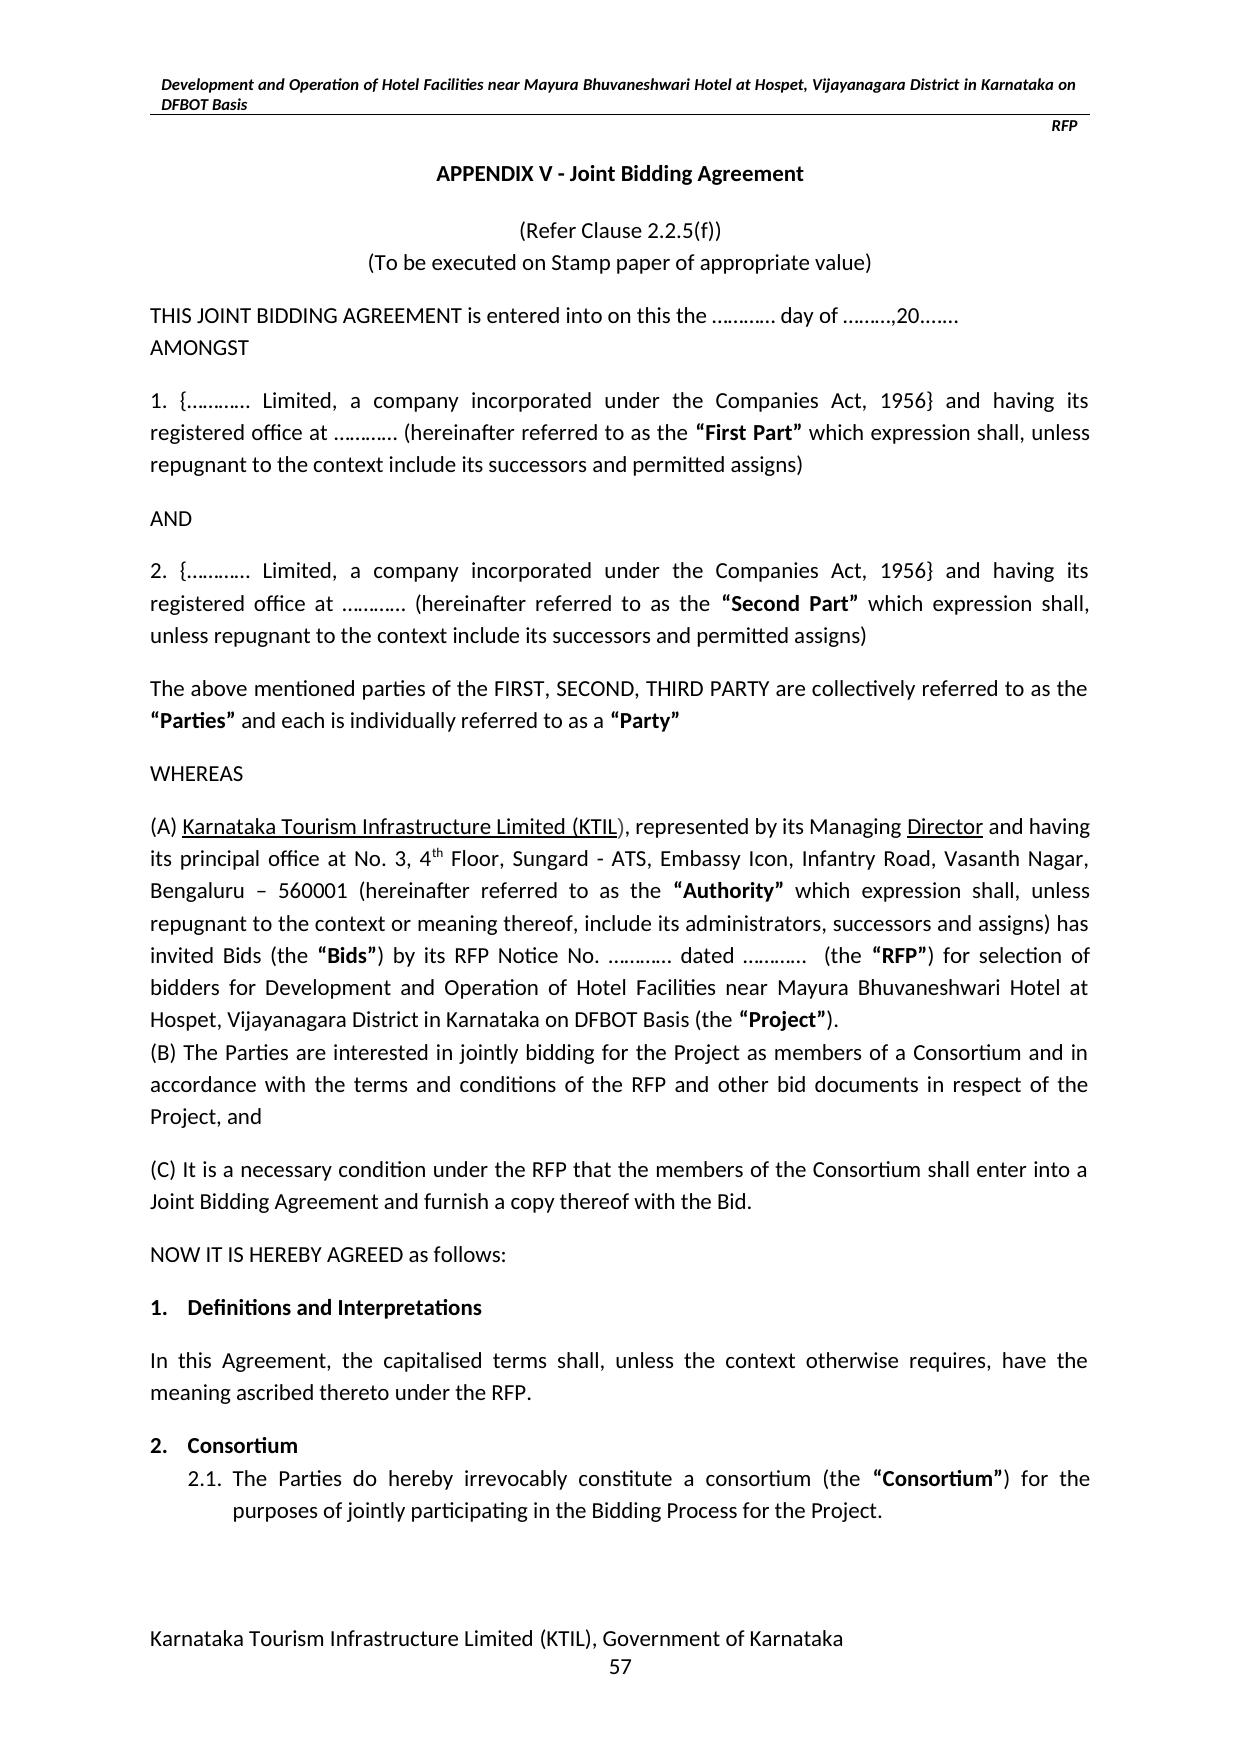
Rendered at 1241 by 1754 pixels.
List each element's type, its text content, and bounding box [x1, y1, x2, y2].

text (Refer Clause 2.2.5(f)) [150, 216, 1090, 244]
list Consortium [150, 1431, 1090, 1459]
text NOW IT IS HEREBY AGREED as follows: [150, 1240, 1090, 1268]
text 1. {………… Limited, a company incorporated under the Companies Act, 1956} and having its registered office at ………… (hereinafter referred to as the “First Part” which expression shall, unless repugnant to the context include its successors and permitted assigns) [150, 386, 1090, 479]
subtitle APPENDIX V - Joint Bidding Agreement [150, 159, 1090, 187]
text (C) It is a necessary condition under the RFP that the members of the Consortium shall enter into a Joint Bidding Agreement and furnish a copy thereof with the Bid. [150, 1155, 1090, 1215]
text THIS JOINT BIDDING AGREEMENT is entered into on this the ………… day of ………,20....… [150, 301, 1090, 329]
text (To be executed on Stamp paper of appropriate value) [150, 248, 1090, 276]
text AND [150, 504, 1090, 532]
text (B) The Parties are interested in jointly bidding for the Project as members of a Consortium and in accordance with the terms and conditions of the RFP and other bid documents in respect of the Project, and [150, 1038, 1090, 1130]
text AMONGST [150, 333, 1090, 361]
list Definitions and Interpretations [150, 1293, 1090, 1321]
text The above mentioned parties of the FIRST, SECOND, THIRD PARTY are collectively referred to as the “Parties” and each is individually referred to as a “Party” [150, 674, 1090, 734]
text (A) Karnataka Tourism Infrastructure Limited (KTIL), represented by its Managing Director and having its principal office at No. 3, 4th Floor, Sungard - ATS, Embassy Icon, Infantry Road, Vasanth Nagar, Bengaluru – 560001 (hereinafter referred to as the “Authority” which expression shall, unless repugnant to the context or meaning thereof, include its administrators, successors and assigns) has invited Bids (the “Bids”) by its RFP Notice No. ………… dated ………… (the “RFP”) for selection of bidders for Development and Operation of Hotel Facilities near Mayura Bhuvaneshwari Hotel at Hospet, Vijayanagara District in Karnataka on DFBOT Basis (the “Project”). [150, 812, 1090, 1033]
list The Parties do hereby irrevocably constitute a consortium (the “Consortium”) for the purposes of jointly participating in the Bidding Process for the Project. [187, 1464, 1090, 1524]
text 2. {………… Limited, a company incorporated under the Companies Act, 1956} and having its registered office at ………… (hereinafter referred to as the “Second Part” which expression shall, unless repugnant to the context include its successors and permitted assigns) [150, 557, 1090, 649]
text In this Agreement, the capitalised terms shall, unless the context otherwise requires, have the meaning ascribed thereto under the RFP. [150, 1346, 1090, 1406]
text WHEREAS [150, 759, 1090, 787]
